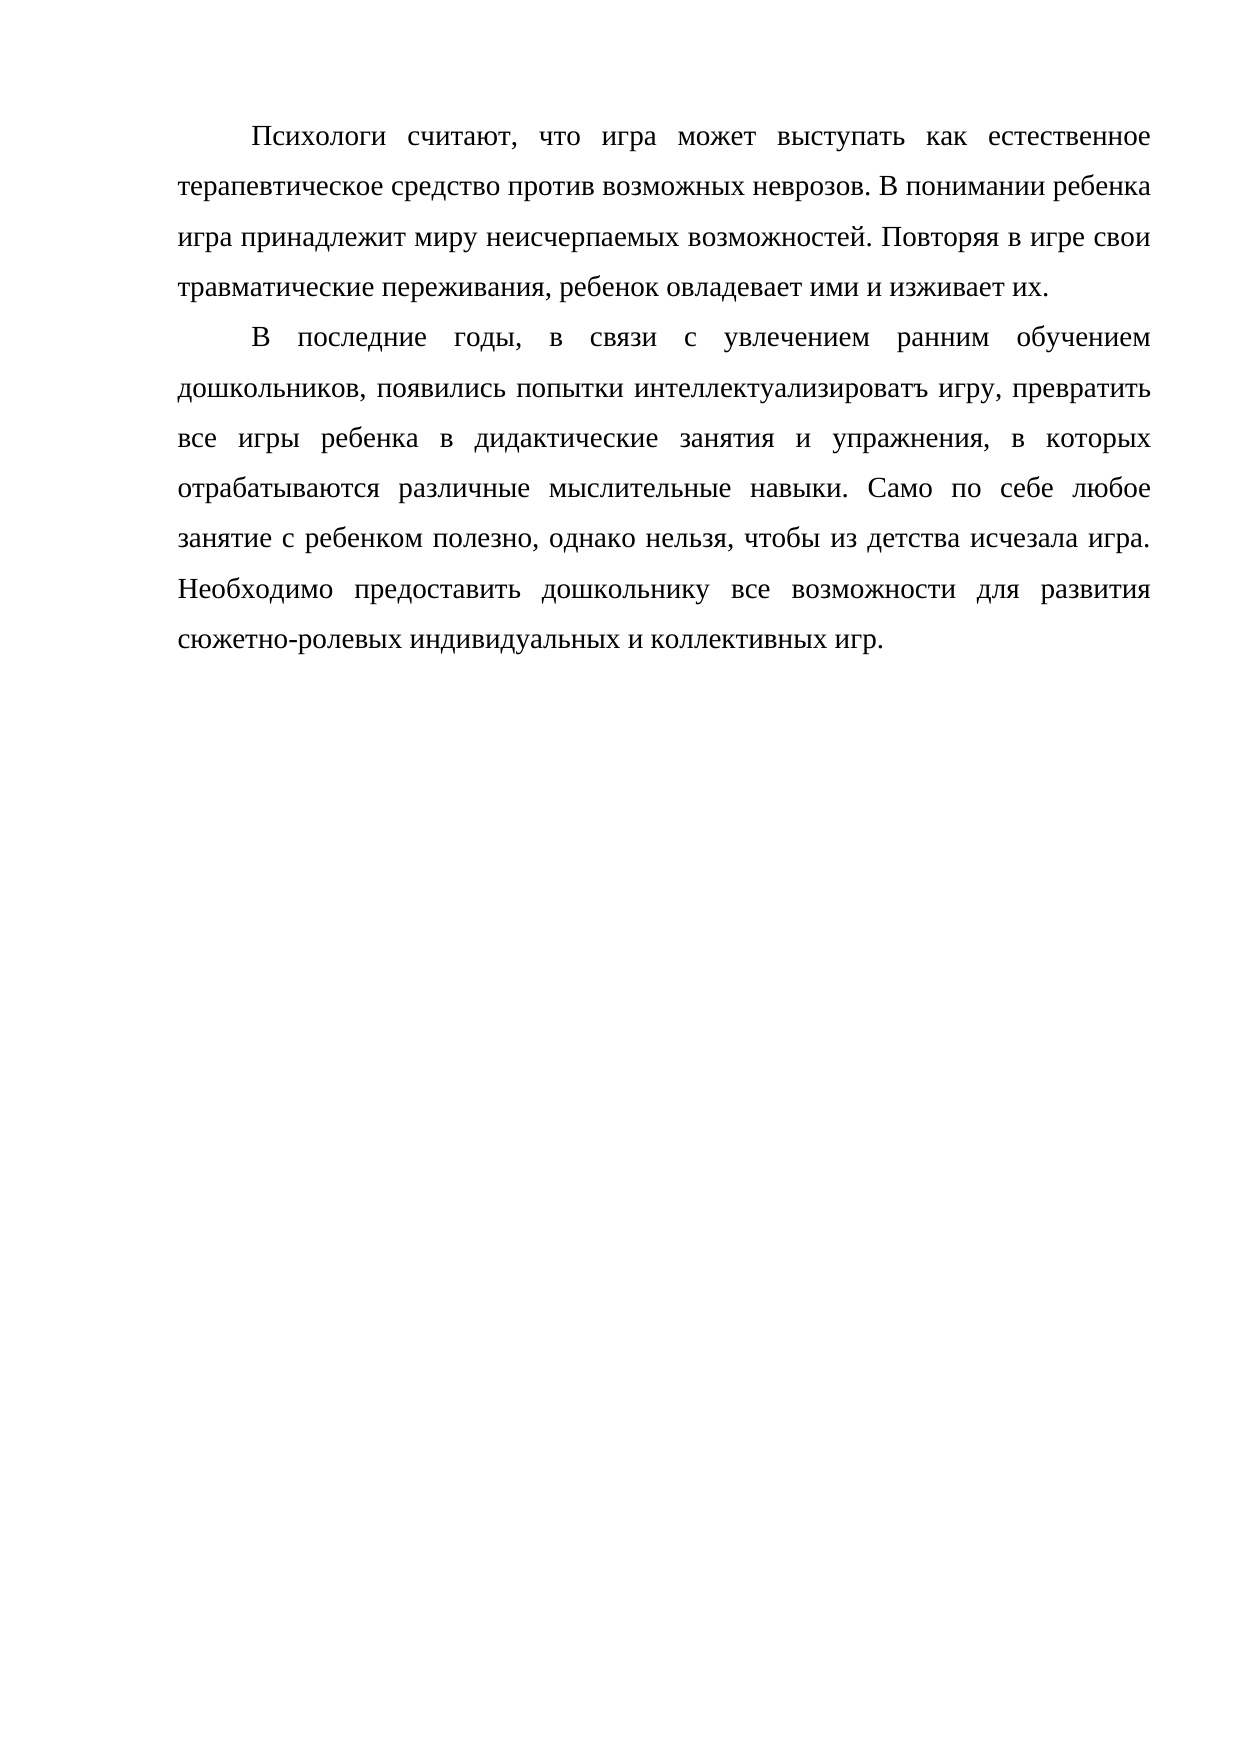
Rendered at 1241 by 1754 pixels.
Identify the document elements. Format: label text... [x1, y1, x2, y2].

text Психологи считают, что игра может выступать как естественное терапевтическое средство против возможных неврозов. В понимании ребенка игра принадлежит миру неисчерпаемых возможностей. Повторяя в игре свои травматические переживания, ребенок овладевает ими и изживает их. [177, 118, 1152, 303]
text В последние годы, в связи с увлечением ранним обучением дошкольников, появились попытки интеллектуализироватъ игру, превратить все игры ребенка в дидактические занятия и упражнения, в которых отрабатываются различные мыслительные навыки. Само по себе любое занятие с ребенком полезно, однако нельзя, чтобы из детства исчезала игра. Необходимо предоставить дошкольнику все возможности для развития сюжетно-ролевых индивидуальных и коллективных игр. [177, 319, 1152, 655]
